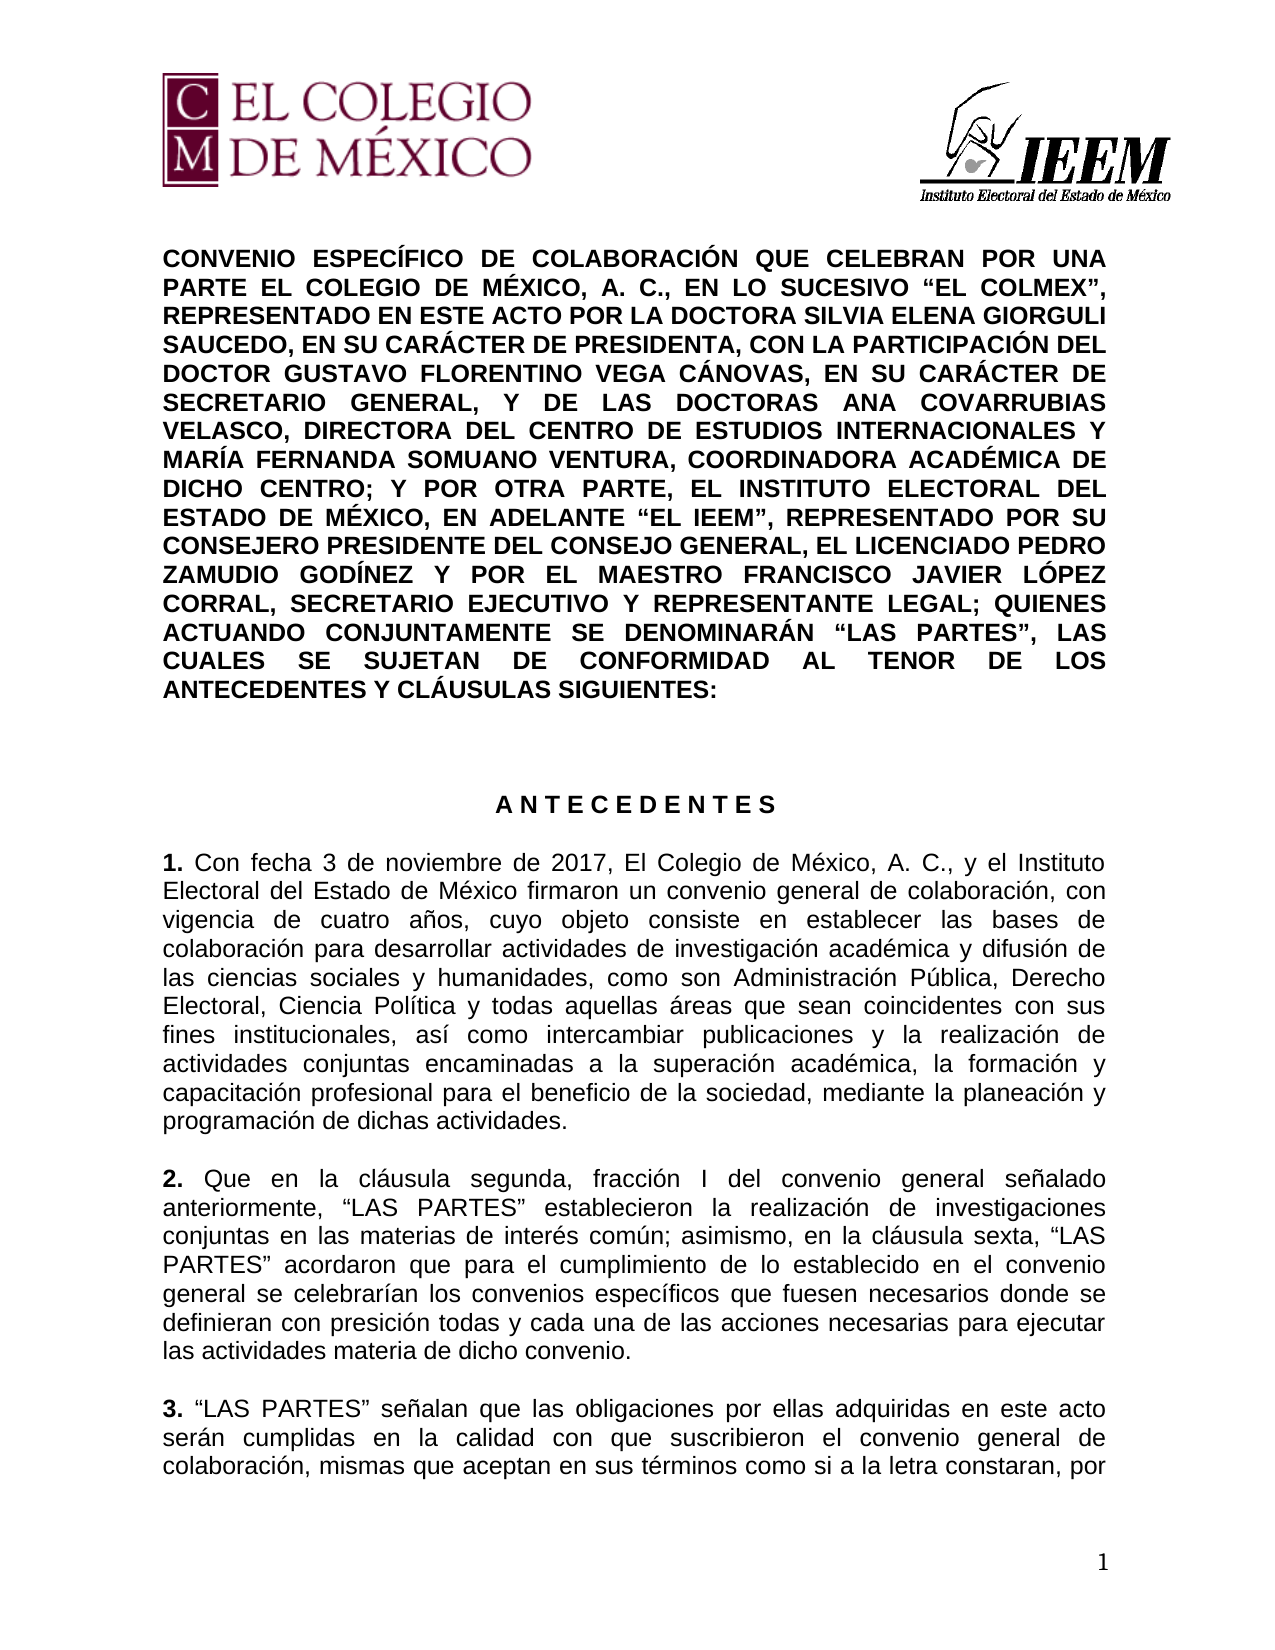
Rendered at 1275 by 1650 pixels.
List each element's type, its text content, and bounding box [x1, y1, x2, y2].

text CONVENIO ESPECÍFICO DE COLABORACIÓN QUE CELEBRAN POR UNA PARTE EL COLEGIO DE MÉXICO, A. C., EN LO SUCESIVO “EL COLMEX”, REPRESENTADO EN ESTE ACTO POR LA DOCTORA SILVIA ELENA GIORGULI SAUCEDO, EN SU CARÁCTER DE PRESIDENTA, CON LA PARTICIPACIÓN DEL DOCTOR GUSTAVO FLORENTINO VEGA CÁNOVAS, EN SU CARÁCTER DE SECRETARIO GENERAL, Y DE LAS DOCTORAS ANA COVARRUBIAS VELASCO, DIRECTORA DEL CENTRO DE ESTUDIOS INTERNACIONALES Y MARÍA FERNANDA SOMUANO VENTURA, COORDINADORA ACADÉMICA DE DICHO CENTRO; Y POR OTRA PARTE, EL INSTITUTO ELECTORAL DEL ESTADO DE MÉXICO, EN ADELANTE “EL IEEM”, REPRESENTADO POR SU CONSEJERO PRESIDENTE DEL CONSEJO GENERAL, EL LICENCIADO PEDRO ZAMUDIO GODÍNEZ Y POR EL MAESTRO FRANCISCO JAVIER LÓPEZ CORRAL, SECRETARIO EJECUTIVO Y REPRESENTANTE LEGAL; QUIENES ACTUANDO CONJUNTAMENTE SE DENOMINARÁN “LAS PARTES”, LAS CUALES SE SUJETAN DE CONFORMIDAD AL TENOR DE LOS ANTECEDENTES Y CLÁUSULAS SIGUIENTES: [162, 244, 1107, 704]
picture [912, 72, 1175, 202]
text 2. Que en la cláusula segunda, fracción I del convenio general señalado anteriormente, “LAS PARTES” establecieron la realización de investigaciones conjuntas en las materias de interés común; asimismo, en la cláusula sexta, “LAS PARTES” acordaron que para el cumplimiento de lo establecido en el convenio general se celebrarían los convenios específicos que fuesen necesarios donde se definieran con presición todas y cada una de las acciones necesarias para ejecutar las actividades materia de dicho convenio. [162, 1164, 1107, 1365]
picture [162, 73, 532, 187]
text A N T E C E D E N T E S [162, 790, 1107, 819]
text 1. Con fecha 3 de noviembre de 2017, El Colegio de México, A. C., y el Instituto Electoral del Estado de México firmaron un convenio general de colaboración, con vigencia de cuatro años, cuyo objeto consiste en establecer las bases de colaboración para desarrollar actividades de investigación académica y difusión de las ciencias sociales y humanidades, como son Administración Pública, Derecho Electoral, Ciencia Política y todas aquellas áreas que sean coincidentes con sus fines institucionales, así como intercambiar publicaciones y la realización de actividades conjuntas encaminadas a la superación académica, la formación y capacitación profesional para el beneficio de la sociedad, mediante la planeación y programación de dichas actividades. [162, 847, 1107, 1135]
